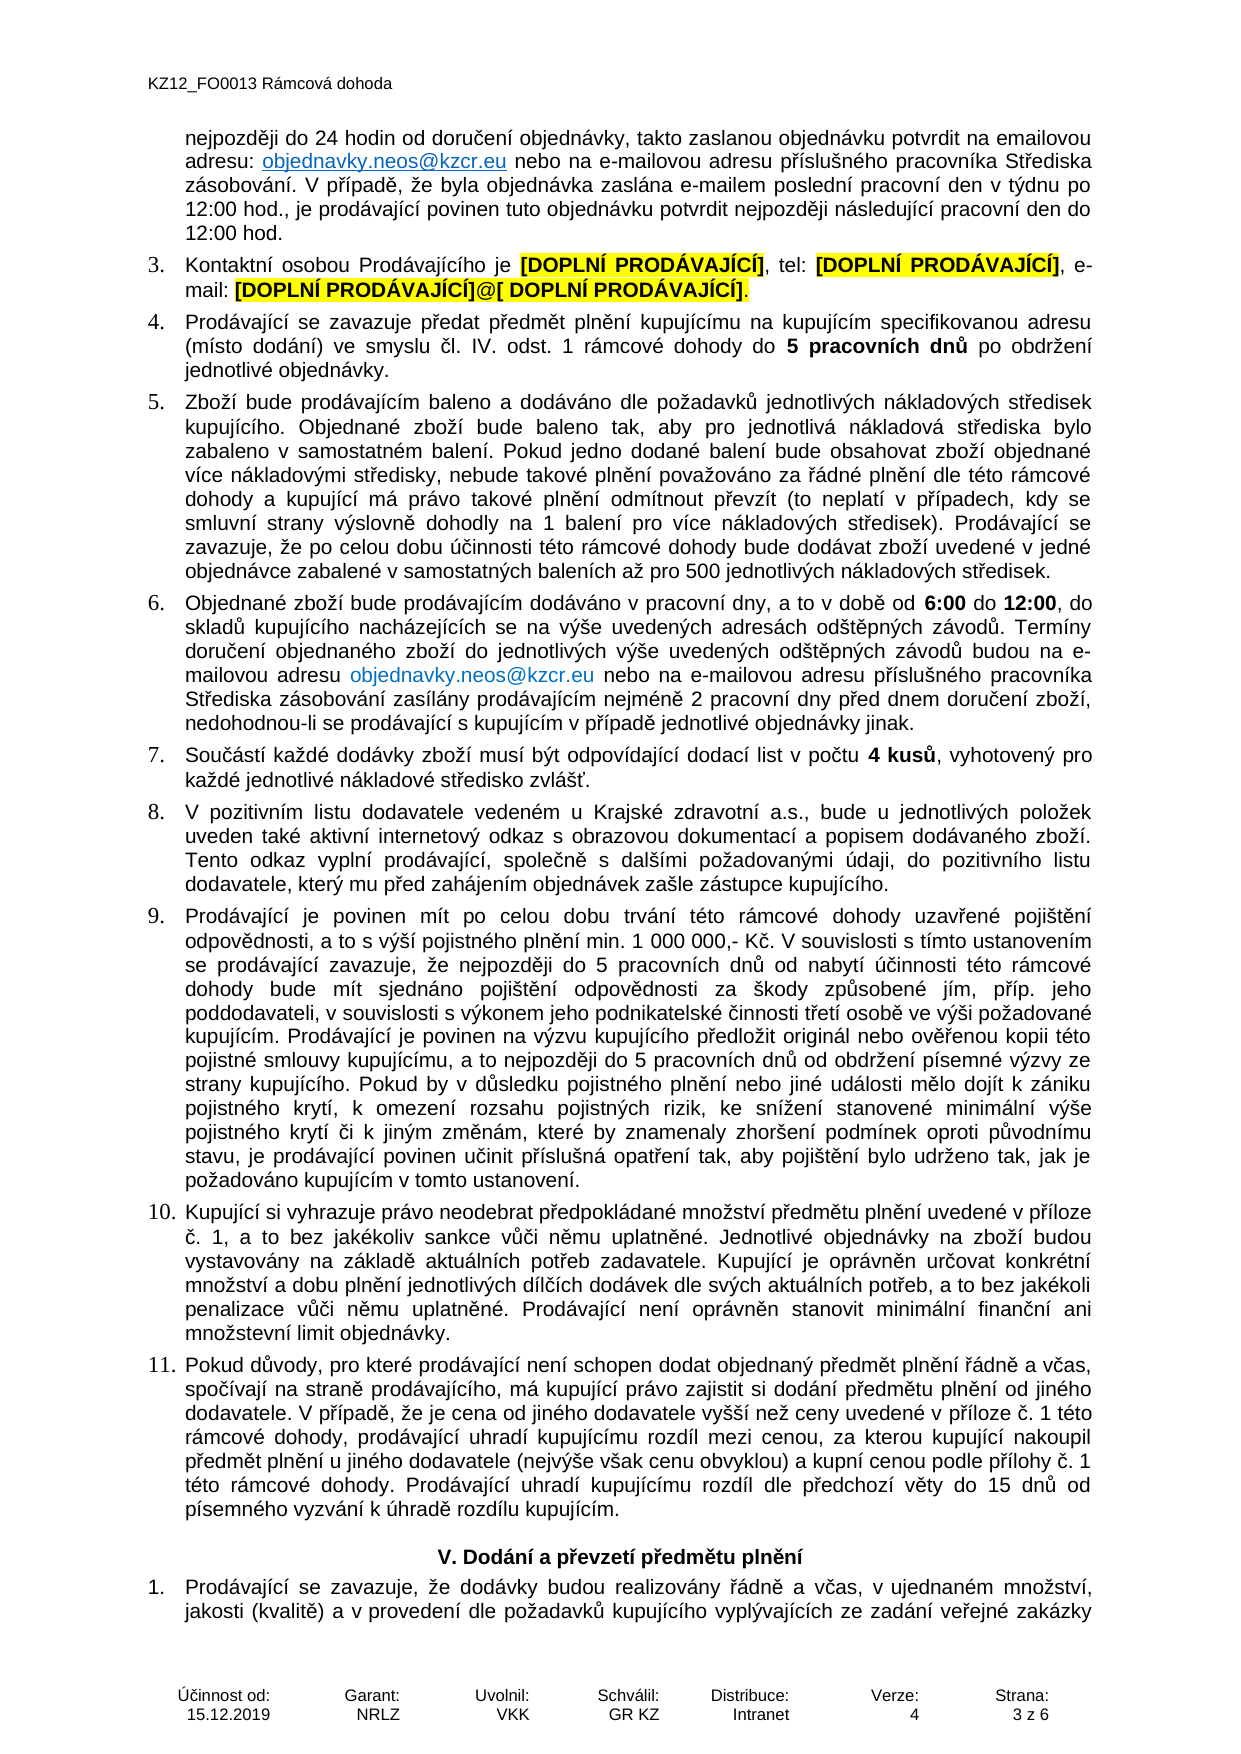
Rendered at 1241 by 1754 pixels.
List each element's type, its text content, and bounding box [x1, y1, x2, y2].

list Součástí každé dodávky zboží musí být odpovídající dodací list v počtu 4 kusů, vyhotovený pro každé jednotlivé nákladové středisko zvlášť. [148, 741, 1093, 791]
text V. Dodání a převzetí předmětu plnění [148, 1545, 1093, 1569]
list Zboží bude prodávajícím baleno a dodáváno dle požadavků jednotlivých nákladových středisek kupujícího. Objednané zboží bude baleno tak, aby pro jednotlivá nákladová střediska bylo zabaleno v samostatném balení. Pokud jedno dodané balení bude obsahovat zboží objednané více nákladovými středisky, nebude takové plnění považováno za řádné plnění dle této rámcové dohody a kupující má právo takové plnění odmítnout převzít (to neplatí v případech, kdy se smluvní strany výslovně dohodly na 1 balení pro více nákladových středisek). Prodávající se zavazuje, že po celou dobu účinnosti této rámcové dohody bude dodávat zboží uvedené v jedné objednávce zabalené v samostatných baleních až pro 500 jednotlivých nákladových středisek. [148, 388, 1093, 582]
list Pokud důvody, pro které prodávající není schopen dodat objednaný předmět plnění řádně a včas, spočívají na straně prodávajícího, má kupující právo zajistit si dodání předmětu plnění od jiného dodavatele. V případě, že je cena od jiného dodavatele vyšší než ceny uvedené v příloze č. 1 této rámcové dohody, prodávající uhradí kupujícímu rozdíl mezi cenou, za kterou kupující nakoupil předmět plnění u jiného dodavatele (nejvýše však cenu obvyklou) a kupní cenou podle přílohy č. 1 této rámcové dohody. Prodávající uhradí kupujícímu rozdíl dle předchozí věty do 15 dnů od písemného vyzvání k úhradě rozdílu kupujícím. [148, 1351, 1093, 1521]
list Kupující si vyhrazuje právo neodebrat předpokládané množství předmětu plnění uvedené v příloze č. to bez jakékoliv sankce vůči němu uplatněné. Jednotlivé objednávky na zboží budou vystavovány na základě aktuálních potřeb zadavatele. Kupující je oprávněn určovat konkrétní množství a dobu plnění jednotlivých dílčích dodávek dle svých aktuálních potřeb, a to bez jakékoli penalizace vůči němu uplatněné. Prodávající není oprávněn stanovit minimální finanční ani množstevní limit objednávky. [148, 1198, 1093, 1344]
list Objednané zboží bude prodávajícím dodáváno v pracovní dny, a to v době od 6:00 do 12:00, do skladů kupujícího nacházejících se na výše uvedených adresách odštěpných závodů. Termíny doručení objednaného zboží do jednotlivých výše uvedených odštěpných závodů budou na e-mailovou adresu objednavky.neos@kzcr.eu nebo na e-mailovou adresu příslušného pracovníka Střediska zásobování zasílány prodávajícím nejméně 2 pracovní dny před dnem doručení zboží, nedohodnou-li se prodávající s kupujícím v případě jednotlivé objednávky jinak. [148, 589, 1093, 735]
list Prodávající se zavazuje předat předmět plnění kupujícímu na kupujícím specifikovanou adresu (místo dodání) ve smyslu čl. IV. odst. 1 rámcové dohody do 5 pracovních dnů po obdržení jednotlivé objednávky. [148, 308, 1093, 382]
list Kontaktní osobou Prodávajícího je [DOPLNÍ PRODÁVAJÍCÍ], tel: [DOPLNÍ PRODÁVAJÍCÍ], e-mail: [DOPLNÍ PRODÁVAJÍCÍ]@[ DOPLNÍ PRODÁVAJÍCÍ]. [148, 251, 1093, 302]
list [148, 1575, 1093, 1623]
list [148, 125, 1093, 245]
list V pozitivním listu dodavatele vedeném u Krajské zdravotní a.s., bude u jednotlivých položek uveden také aktivní internetový odkaz s obrazovou dokumentací a popisem dodávaného zboží. Tento odkaz vyplní prodávající, společně s dalšími požadovanými údaji, do pozitivního listu dodavatele, který mu před zahájením objednávek zašle zástupce kupujícího. [148, 798, 1093, 896]
list Prodávající je povinen mít po celou dobu trvání této rámcové dohody uzavřené pojištění odpovědnosti, a to s výší pojistného plnění min. 1 000 000,- Kč. V souvislosti s tímto ustanovením se prodávající zavazuje, že nejpozději do 5 pracovních dnů od nabytí účinnosti této rámcové dohody bude mít sjednáno pojištění odpovědnosti za škody způsobené jím, příp. jeho poddodavateli, v souvislosti s výkonem jeho podnikatelské činnosti třetí osobě ve výši požadované kupujícím. Prodávající je povinen na výzvu kupujícího předložit originál nebo ověřenou kopii této pojistné smlouvy kupujícímu, a to nejpozději do 5 pracovních dnů od obdržení písemné výzvy ze strany kupujícího. Pokud by v důsledku pojistného plnění nebo jiné události mělo dojít k zániku pojistného krytí, k omezení rozsahu pojistných rizik, ke snížení stanovené minimální výše pojistného krytí či k jiným změnám, které by znamenaly zhoršení podmínek oproti původnímu stavu, je prodávající povinen učinit příslušná opatření tak, aby pojištění bylo udrženo tak, jak je požadováno kupujícím v tomto ustanovení. [148, 902, 1093, 1192]
